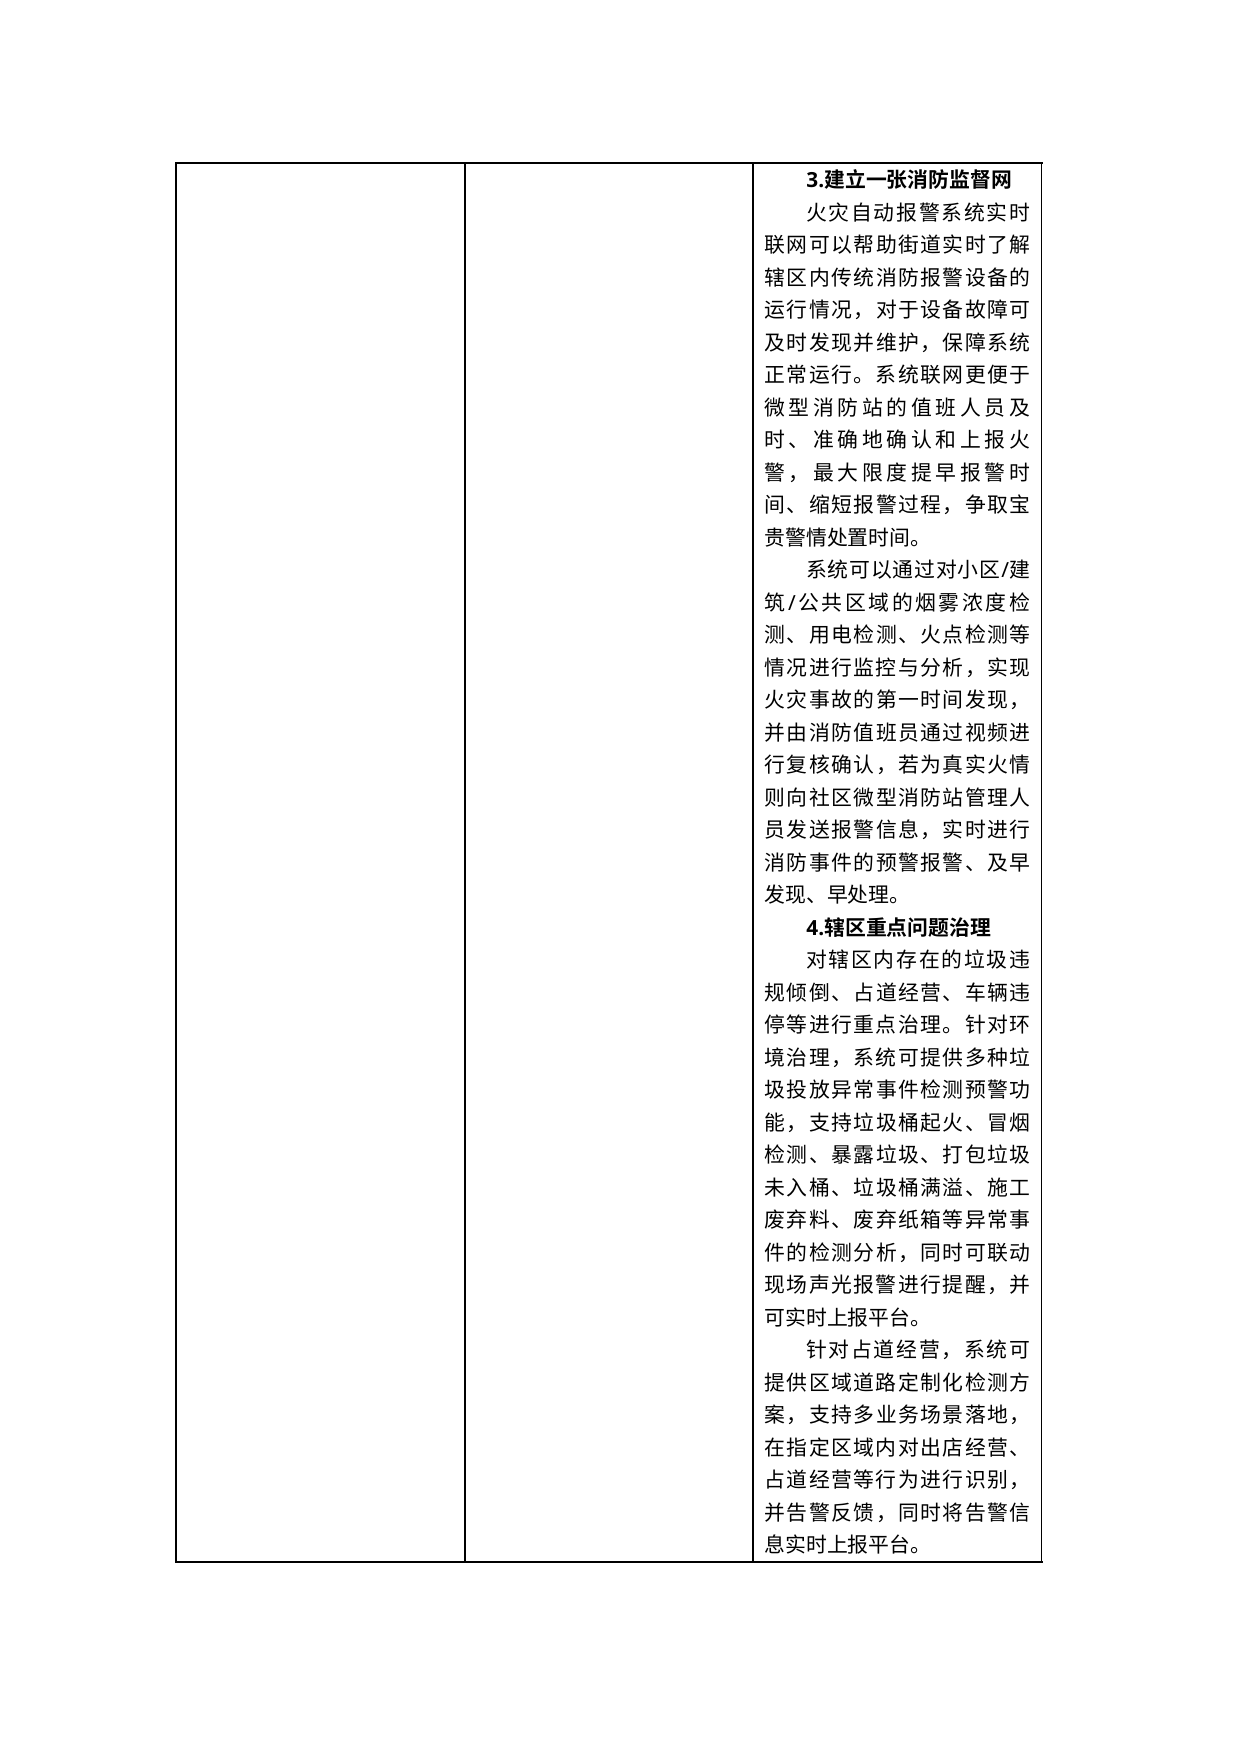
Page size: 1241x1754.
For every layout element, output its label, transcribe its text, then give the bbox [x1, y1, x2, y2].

table_cell 1 [177, 164, 464, 1561]
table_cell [754, 164, 1041, 1561]
table_cell [466, 164, 752, 1561]
